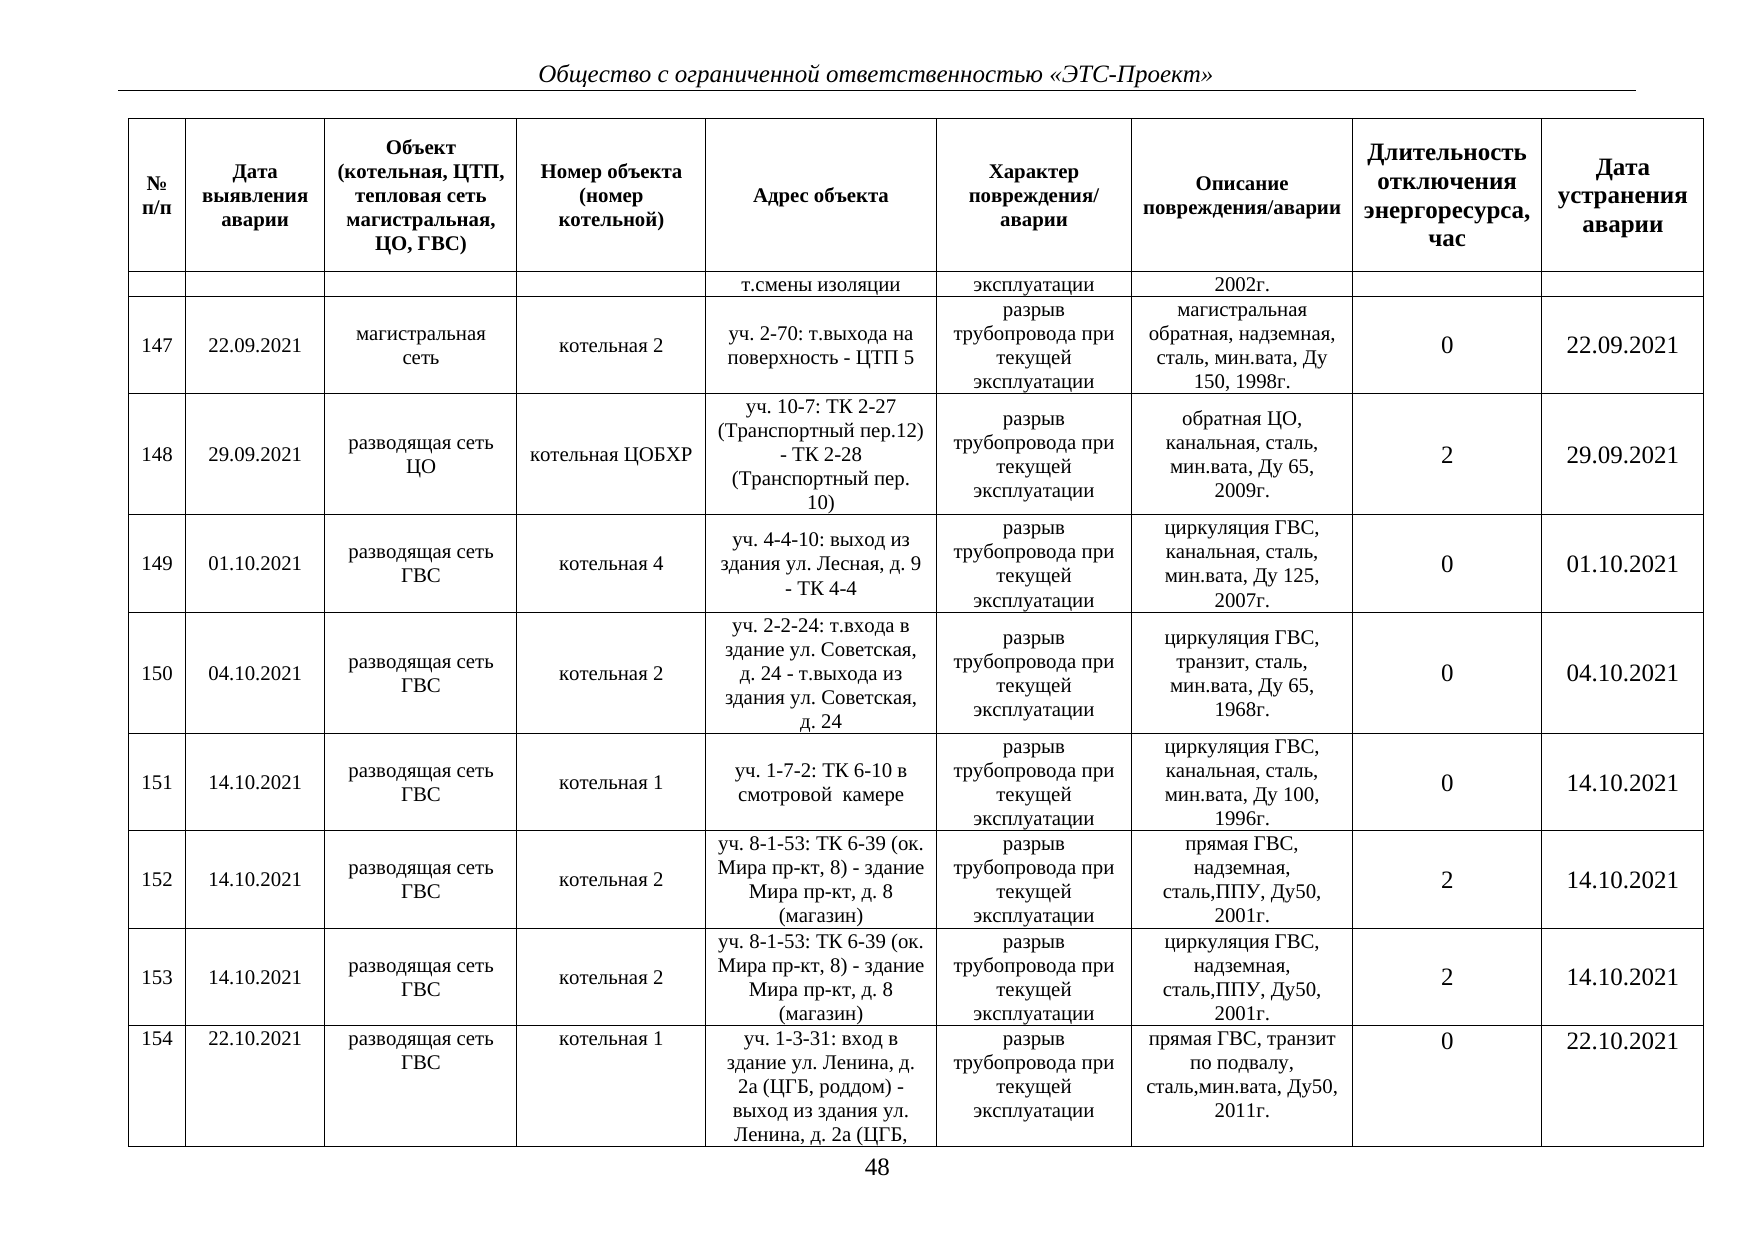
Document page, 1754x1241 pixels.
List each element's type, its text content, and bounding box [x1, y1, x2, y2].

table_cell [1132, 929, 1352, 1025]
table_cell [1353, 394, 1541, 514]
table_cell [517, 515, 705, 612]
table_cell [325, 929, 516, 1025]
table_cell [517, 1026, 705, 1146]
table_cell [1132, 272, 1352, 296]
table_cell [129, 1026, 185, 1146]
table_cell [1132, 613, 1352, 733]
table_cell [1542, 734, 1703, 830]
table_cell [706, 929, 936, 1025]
table_header № п/п [129, 119, 185, 271]
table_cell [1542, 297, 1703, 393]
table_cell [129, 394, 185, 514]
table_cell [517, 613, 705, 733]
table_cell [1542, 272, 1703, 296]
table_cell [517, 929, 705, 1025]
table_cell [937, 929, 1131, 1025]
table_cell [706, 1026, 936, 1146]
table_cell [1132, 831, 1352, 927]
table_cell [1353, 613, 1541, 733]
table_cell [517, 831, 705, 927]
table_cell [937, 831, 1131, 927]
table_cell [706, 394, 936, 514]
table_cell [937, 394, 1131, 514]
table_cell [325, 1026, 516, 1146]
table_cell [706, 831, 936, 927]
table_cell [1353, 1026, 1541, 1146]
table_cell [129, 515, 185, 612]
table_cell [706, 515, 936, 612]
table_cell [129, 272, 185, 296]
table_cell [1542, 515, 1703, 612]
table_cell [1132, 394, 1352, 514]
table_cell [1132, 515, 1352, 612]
table_header Дата выявления аварии [186, 119, 324, 271]
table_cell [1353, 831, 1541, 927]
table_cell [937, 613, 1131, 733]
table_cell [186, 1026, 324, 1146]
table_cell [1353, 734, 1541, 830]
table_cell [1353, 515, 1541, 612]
table_header Длительность отключения энергоресурса, час [1353, 119, 1541, 271]
table_header Номер объекта (номер котельной) [517, 119, 705, 271]
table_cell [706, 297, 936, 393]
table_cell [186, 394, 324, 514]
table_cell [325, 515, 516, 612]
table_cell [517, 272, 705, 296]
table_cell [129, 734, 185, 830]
table_header Описание повреждения/аварии [1132, 119, 1352, 271]
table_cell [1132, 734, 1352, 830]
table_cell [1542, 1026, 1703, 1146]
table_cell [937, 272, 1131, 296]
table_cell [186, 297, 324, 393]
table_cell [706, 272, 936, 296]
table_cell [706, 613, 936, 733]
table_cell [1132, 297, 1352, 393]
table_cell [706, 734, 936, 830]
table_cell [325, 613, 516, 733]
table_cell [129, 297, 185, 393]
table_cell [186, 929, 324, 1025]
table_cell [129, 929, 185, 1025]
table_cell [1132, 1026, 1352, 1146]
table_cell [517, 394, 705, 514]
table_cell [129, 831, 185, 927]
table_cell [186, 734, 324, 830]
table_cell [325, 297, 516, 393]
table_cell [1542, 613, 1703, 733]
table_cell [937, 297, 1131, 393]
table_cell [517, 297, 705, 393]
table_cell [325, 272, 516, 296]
table_header Дата устранения аварии [1542, 119, 1703, 271]
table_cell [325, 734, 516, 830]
table_header Адрес объекта [706, 119, 936, 271]
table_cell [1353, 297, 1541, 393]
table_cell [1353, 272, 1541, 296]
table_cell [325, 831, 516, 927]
table_header Характер повреждения/ аварии [937, 119, 1131, 271]
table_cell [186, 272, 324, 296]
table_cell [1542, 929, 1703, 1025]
table_header Объект (котельная, ЦТП, тепловая сеть магистральная, ЦО, ГВС) [325, 119, 516, 271]
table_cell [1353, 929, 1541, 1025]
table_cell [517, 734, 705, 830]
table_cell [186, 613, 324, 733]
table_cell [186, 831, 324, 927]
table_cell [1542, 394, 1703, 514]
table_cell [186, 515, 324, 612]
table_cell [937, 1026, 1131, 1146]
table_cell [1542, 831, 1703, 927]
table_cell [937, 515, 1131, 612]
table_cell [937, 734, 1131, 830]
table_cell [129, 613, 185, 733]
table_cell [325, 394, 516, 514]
